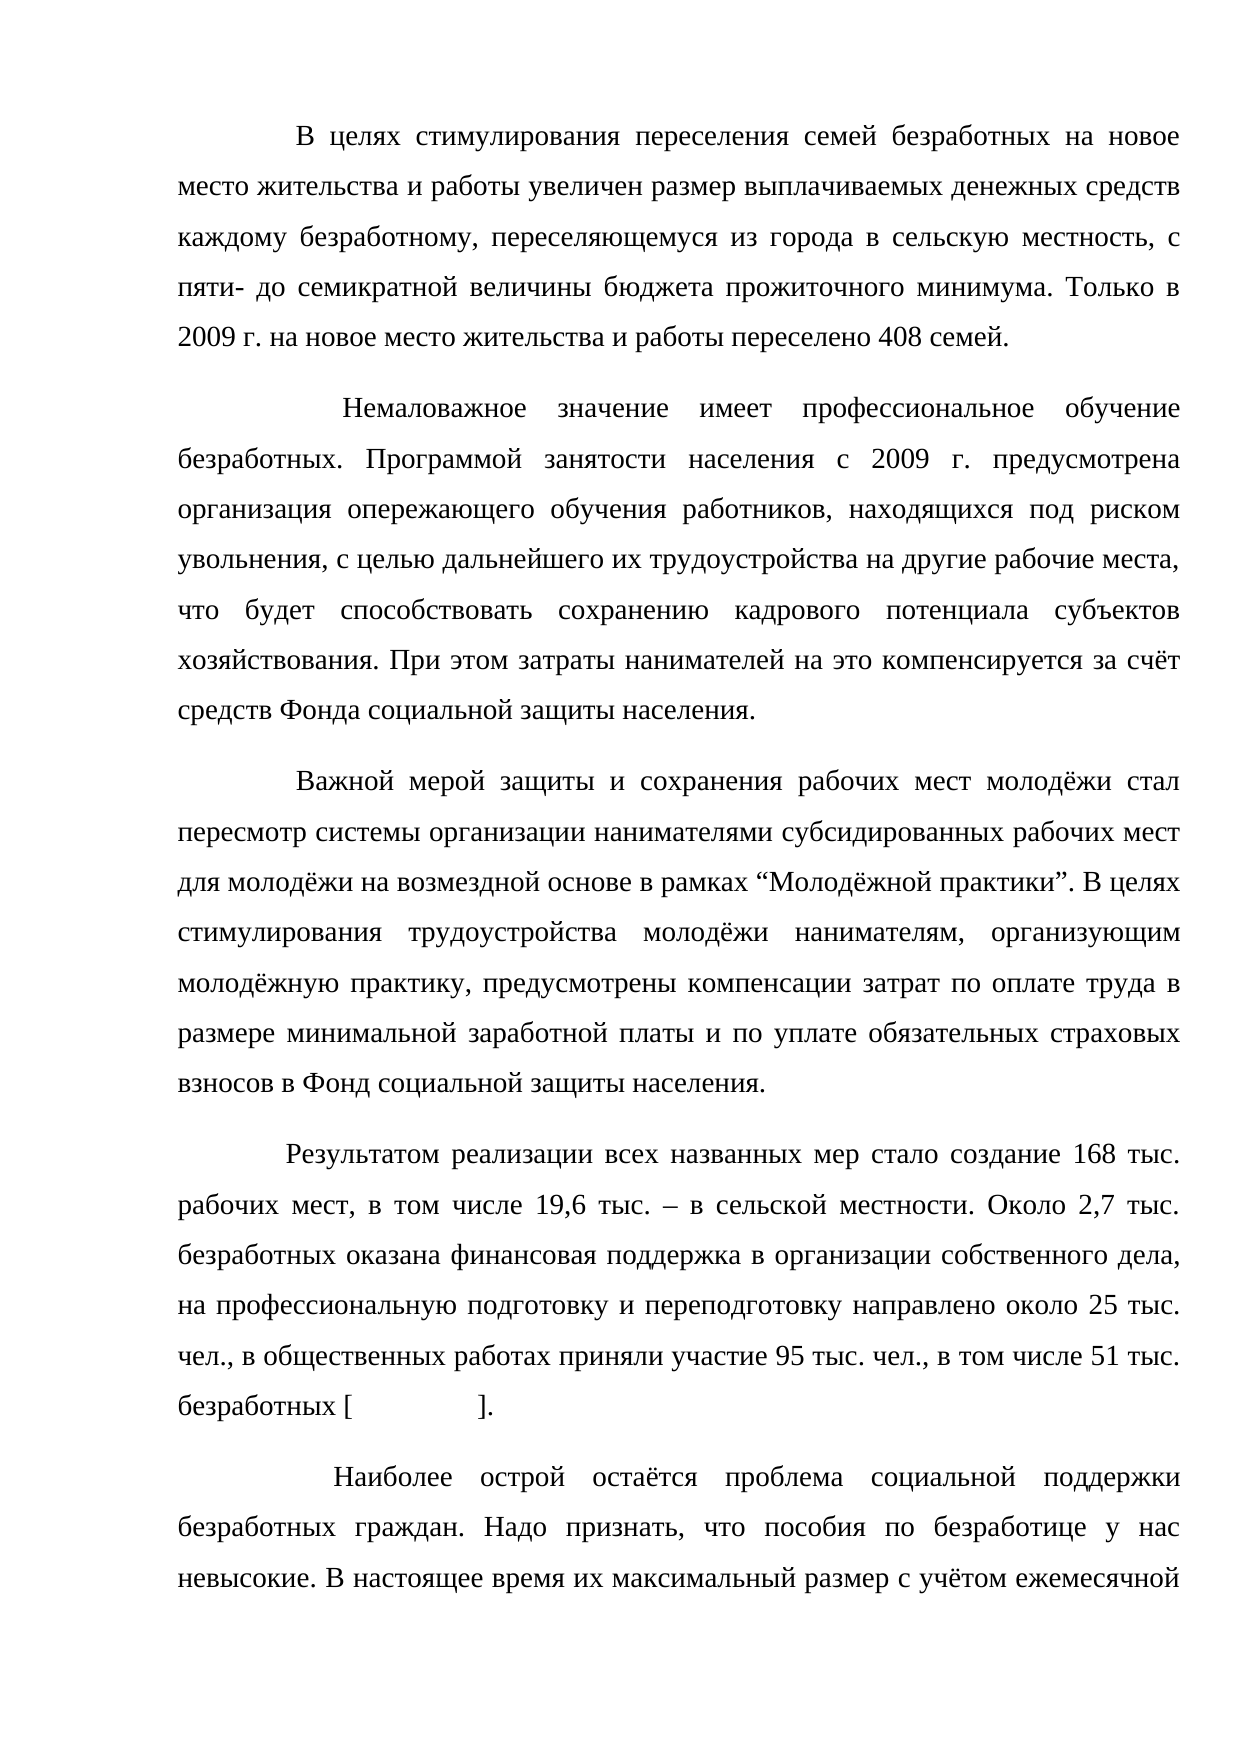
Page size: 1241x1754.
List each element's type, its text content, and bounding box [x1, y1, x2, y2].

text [177, 1459, 1181, 1593]
text Результатом реализации всех названных мер стало создание 168 тыс. рабочих мест, в том числе 19,6 тыс. – в сельской местности. Около 2,7 тыс. безработных оказана финансовая поддержка в организации собственного дела, на профессиональную подготовку и переподготовку направлено около 25 тыс. чел., в общественных работах приняли участие 95 тыс. чел., в том числе 51 тыс. безработных [ ]. [177, 1137, 1181, 1422]
text Немаловажное значение имеет профессиональное обучение безработных. Программой занятости населения с 2009 г. предусмотрена организация опережающего обучения работников, находящихся под риском увольнения, с целью дальнейшего их трудоустройства на другие рабочие места, что будет способствовать сохранению кадрового потенциала субъектов хозяйствования. При этом затраты нанимателей на это компенсируется за счёт средств Фонда социальной защиты населения. [177, 391, 1181, 726]
text В целях стимулирования переселения семей безработных на новое место жительства и работы увеличен размер выплачиваемых денежных средств каждому безработному, переселяющемуся из города в сельскую местность, с пяти- до семикратной величины бюджета прожиточного минимума. Только в 2009 г. на новое место жительства и работы переселено 408 семей. [177, 118, 1181, 353]
text Важной мерой защиты и сохранения рабочих мест молодёжи стал пересмотр системы организации нанимателями субсидированных рабочих мест для молодёжи на возмездной основе в рамках “Молодёжной практики”. В целях стимулирования трудоустройства молодёжи нанимателям, организующим молодёжную практику, предусмотрены компенсации затрат по оплате труда в размере минимальной заработной платы и по уплате обязательных страховых взносов в Фонд социальной защиты населения. [177, 763, 1181, 1099]
